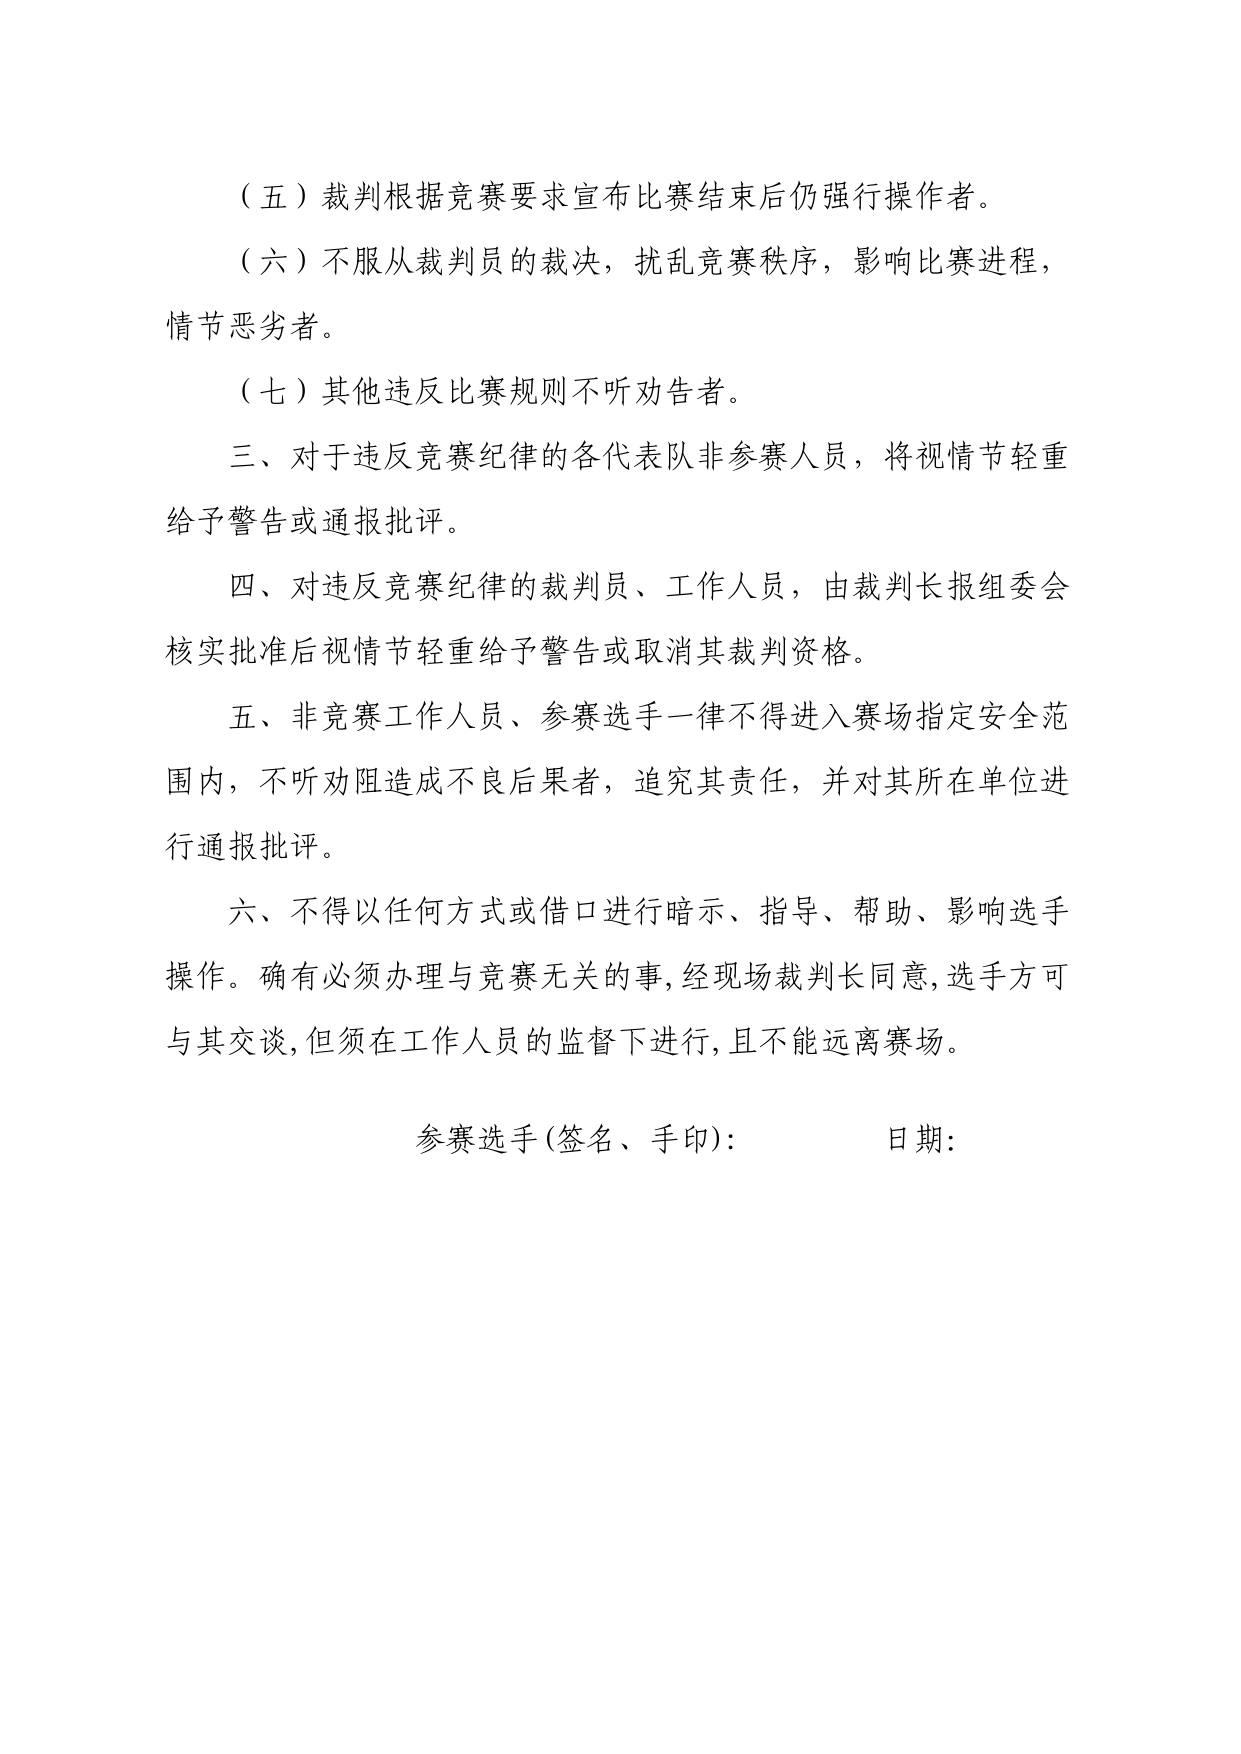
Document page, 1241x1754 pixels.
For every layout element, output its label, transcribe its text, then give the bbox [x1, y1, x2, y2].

text 六、不得以任何方式或借口进行暗示、指导、帮助、影响选手操作。确有必须办理与竞赛无关的事,经现场裁判长同意,选手方可与其交谈,但须在工作人员的监督下进行,且不能远离赛场。 [164, 877, 1082, 1072]
text 参赛选手(签名、手印): 日期： [164, 1104, 1082, 1169]
text （七）其他违反比赛规则不听劝告者。 [164, 357, 1082, 422]
text 三、对于违反竞赛纪律的各代表队非参赛人员，将视情节轻重给予警告或通报批评。 [164, 422, 1082, 552]
text 四、对违反竞赛纪律的裁判员、工作人员，由裁判长报组委会核实批准后视情节轻重给予警告或取消其裁判资格。 [164, 552, 1082, 682]
text 五、非竞赛工作人员、参赛选手一律不得进入赛场指定安全范围内，不听劝阻造成不良后果者，追究其责任，并对其所在单位进行通报批评。 [164, 682, 1082, 877]
text （六）不服从裁判员的裁决，扰乱竞赛秩序，影响比赛进程，情节恶劣者。 [164, 227, 1082, 357]
text （五）裁判根据竞赛要求宣布比赛结束后仍强行操作者。 [164, 162, 1082, 227]
